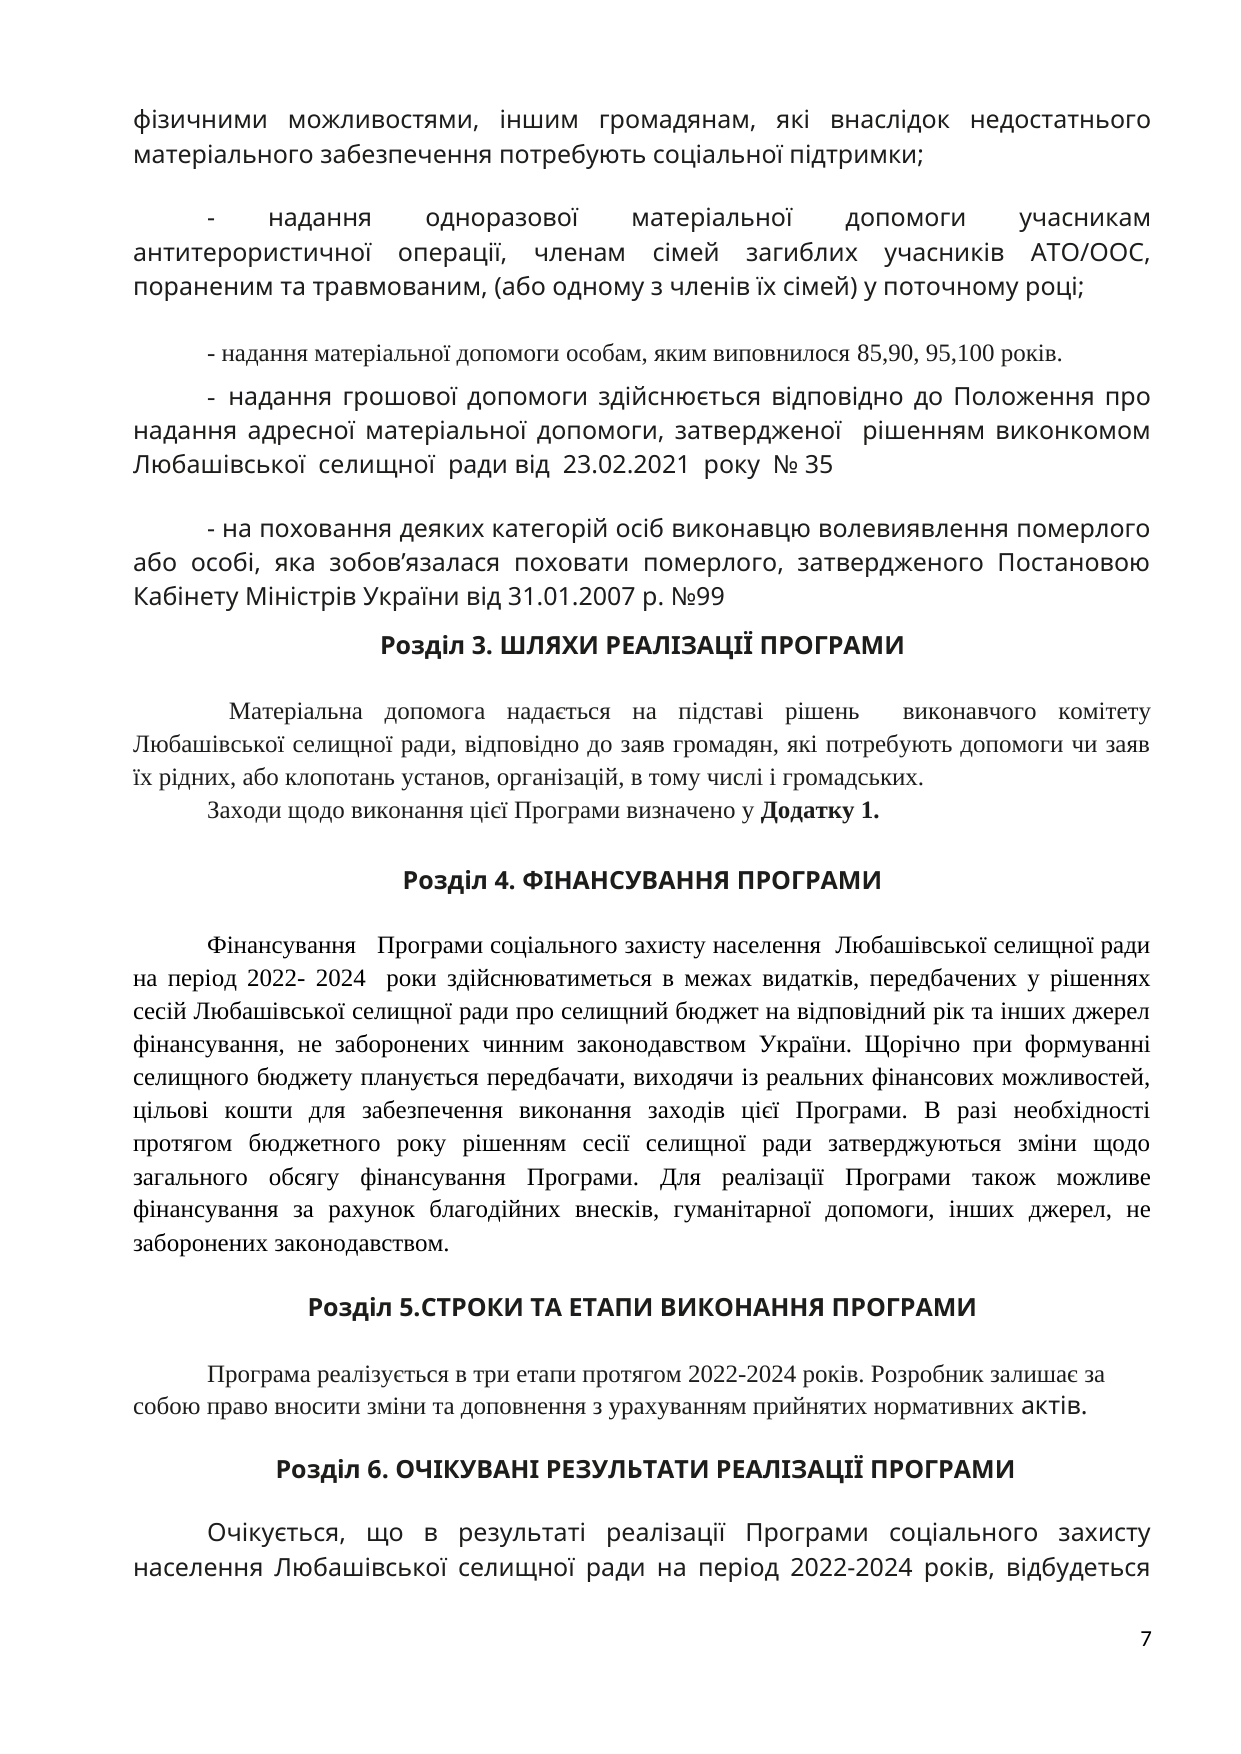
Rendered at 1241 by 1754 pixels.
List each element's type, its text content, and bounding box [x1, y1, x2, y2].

text - надання одноразової матеріальної допомоги учасникам антитерористичної операції, членам сімей загиблих учасників АТО/ООС, пораненим та травмованим, (або одному з членів їх сімей) у поточному році; [133, 200, 1152, 303]
text Фінансування Програми соціального захисту населення Любашівської селищної ради на період 2022- 2024 роки здійснюватиметься в межах видатків, передбачених у рішеннях сесій Любашівської селищної ради про селищний бюджет на відповідний рік та інших джерел фінансування, не заборонених чинним законодавством України. Щорічно при формуванні селищного бюджету планується передбачати, виходячи із реальних фінансових можливостей, цільові кошти для забезпечення виконання заходів цієї Програми. В разі необхідності протягом бюджетного року рішенням сесії селищної ради затверджуються зміни щодо загального обсягу фінансування Програми. Для реалізації Програми також можливе фінансування за рахунок благодійних внесків, гуманітарної допомоги, інших джерел, не заборонених законодавством. [133, 930, 1152, 1256]
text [133, 102, 1152, 171]
text - на поховання деяких категорій осіб виконавцю волевиявлення померлого або особі, яка зобов’язалася поховати померлого, затвердженого Постановою Кабінету Міністрів України від 31.01.2007 р. №99 [133, 510, 1152, 612]
text Програма реалізується в три етапи протягом 2022-2024 років. Розробник залишає за собою право вносити зміни та доповнення з урахуванням прийнятих нормативних актів. [133, 1353, 1152, 1422]
text - надання матеріальної допомоги особам, яким виповнилося 85,90, 95,100 років. [133, 332, 1152, 366]
text - надання грошової допомоги здійснюється відповідно до Положення про надання адресної матеріальної допомоги, затвердженої рішенням виконкомом Любашівської селищної ради від 23.02.2021 року № 35 [133, 379, 1152, 481]
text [133, 1515, 1152, 1583]
text Розділ 5.СТРОКИ ТА ЕТАПИ ВИКОНАННЯ ПРОГРАМИ [133, 1290, 1152, 1324]
text Розділ 3. ШЛЯХИ РЕАЛІЗАЦІЇ ПРОГРАМИ [133, 628, 1152, 662]
text Розділ 6. ОЧІКУВАНІ РЕЗУЛЬТАТИ РЕАЛІЗАЦІЇ ПРОГРАМИ [133, 1451, 1152, 1486]
text Матеріальна допомога надається на підставі рішень виконавчого комітету Любашівської селищної ради, відповідно до заяв громадян, які потребують допомоги чи заяв їх рідних, або клопотань установ, організацій, в тому числі і громадських. [133, 696, 1152, 791]
text Розділ 4. ФІНАНСУВАННЯ ПРОГРАМИ [133, 862, 1152, 896]
text Заходи щодо виконання цієї Програми визначено у Додатку 1. [133, 795, 1152, 824]
